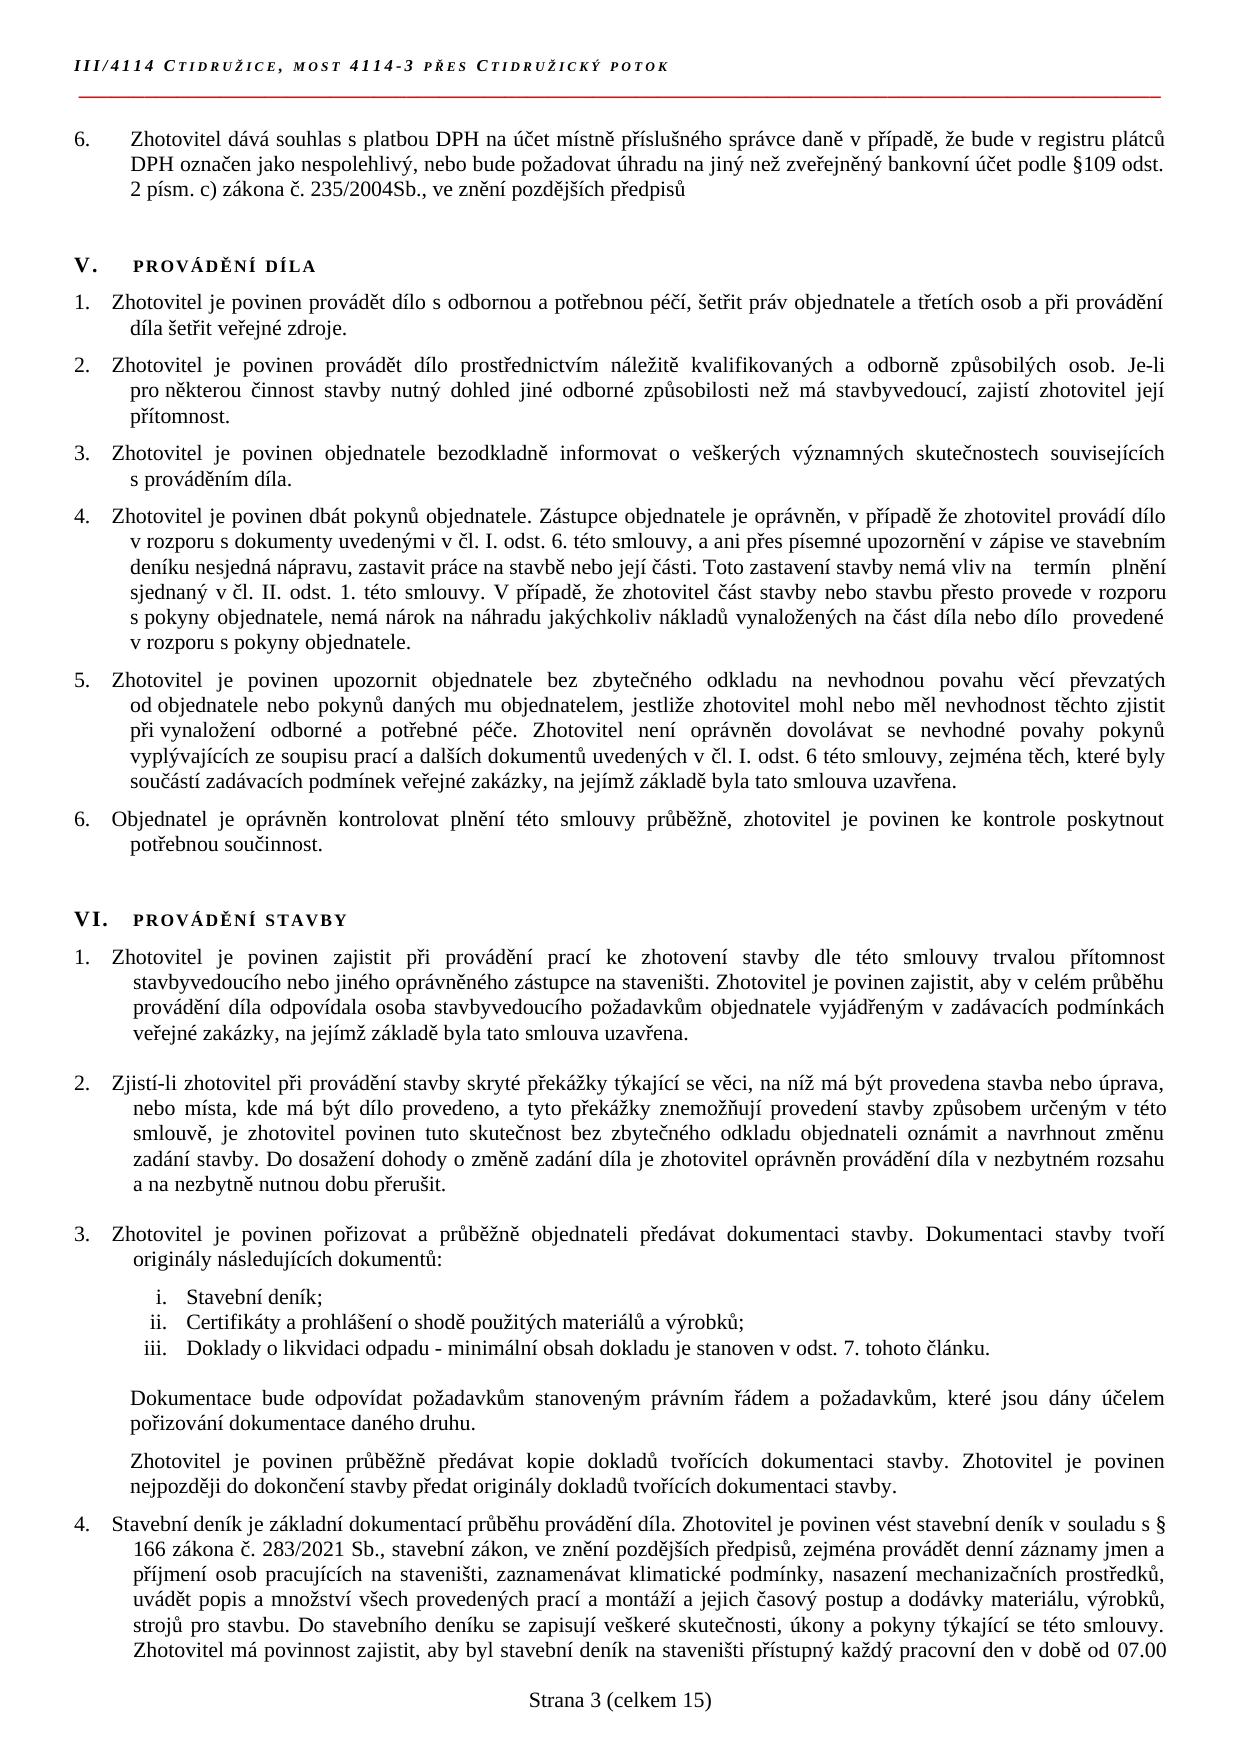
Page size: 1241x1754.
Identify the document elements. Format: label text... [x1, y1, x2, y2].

list Zhotovitel je povinen pořizovat a průběžně objednateli předávat dokumentaci stavby. Dokumentaci stavby tvoří originály následujících dokumentů: [74, 1221, 1166, 1272]
list Zjistí-li zhotovitel při provádění stavby skryté překážky týkající se věci, na níž má být provedena stavba nebo úprava, nebo místa, kde má být dílo provedeno, a tyto překážky znemožňují provedení stavby způsobem určeným v této smlouvě, je zhotovitel povinen tuto skutečnost bez zbytečného odkladu objednateli oznámit a navrhnout změnu zadání stavby. Do dosažení dohody o změně zadání díla je zhotovitel oprávněn provádění díla v nezbytném rozsahu a na nezbytně nutnou dobu přerušit. [74, 1070, 1166, 1196]
list Zhotovitel je povinen provádět dílo s odbornou a potřebnou péčí, šetřit práv objednatele a třetích osob a při provádění díla šetřit veřejné zdroje. [74, 289, 1166, 340]
list Zhotovitel dává souhlas s platbou DPH na účet místně příslušného správce daně v případě, že bude v registru plátců DPH označen jako nespolehlivý, nebo bude požadovat úhradu na jiný než zveřejněný bankovní účet podle §109 odst. 2 písm. c) zákona č. 235/2004Sb., ve znění pozdějších předpisů [74, 126, 1166, 201]
list Objednatel je oprávněn kontrolovat plnění této smlouvy průběžně, zhotovitel je povinen ke kontrole poskytnout potřebnou součinnost. [74, 806, 1166, 856]
list Zhotovitel je povinen upozornit objednatele bez zbytečného odkladu na nevhodnou povahu věcí převzatých od objednatele nebo pokynů daných mu objednatelem, jestliže zhotovitel mohl nebo měl nevhodnost těchto zjistit při vynaložení odborné a potřebné péče. Zhotovitel není oprávněn dovolávat se nevhodné povahy pokynů vyplývajících ze soupisu prací a dalších dokumentů uvedených v čl. I. odst. 6 této smlouvy, zejména těch, které byly součástí zadávacích podmínek veřejné zakázky, na jejímž základě byla tato smlouva uzavřena. [74, 667, 1166, 793]
list Zhotovitel je povinen zajistit při provádění prací ke zhotovení stavby dle této smlouvy trvalou přítomnost stavbyvedoucího nebo jiného oprávněného zástupce na staveništi. Zhotovitel je povinen zajistit, aby v celém průběhu provádění díla odpovídala osoba stavbyvedoucího požadavkům objednatele vyjádřeným v zadávacích podmínkách veřejné zakázky, na jejímž základě byla tato smlouva uzavřena. [74, 944, 1166, 1045]
text Dokumentace bude odpovídat požadavkům stanoveným právním řádem a požadavkům, které jsou dány účelem pořizování dokumentace daného druhu. [130, 1385, 1166, 1435]
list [74, 1511, 1166, 1662]
list Zhotovitel je povinen objednatele bezodkladně informovat o veškerých významných skutečnostech souvisejících s prováděním díla. [74, 440, 1166, 491]
text Zhotovitel je povinen průběžně předávat kopie dokladů tvořících dokumentaci stavby. Zhotovitel je povinen nejpozději do dokončení stavby předat originály dokladů tvořících dokumentaci stavby. [130, 1448, 1166, 1498]
list Certifikáty a prohlášení o shodě použitých materiálů a výrobků; [167, 1309, 1166, 1334]
list Zhotovitel je povinen provádět dílo prostřednictvím náležitě kvalifikovaných a odborně způsobilých osob. Je-li pro některou činnost stavby nutný dohled jiné odborné způsobilosti než má stavbyvedoucí, zajistí zhotovitel její přítomnost. [74, 352, 1166, 428]
list provádění díla [74, 252, 1166, 277]
list Zhotovitel je povinen dbát pokynů objednatele. Zástupce objednatele je oprávněn, v případě že zhotovitel provádí dílo v rozporu s dokumenty uvedenými v čl. I. odst. 6. této smlouvy, a ani přes písemné upozornění v zápise ve stavebním deníku nesjedná nápravu, zastavit práce na stavbě nebo její části. Toto zastavení stavby nemá vliv na termín plnění sjednaný v čl. II. odst. 1. této smlouvy. V případě, že zhotovitel část stavby nebo stavbu přesto provede v rozporu s pokyny objednatele, nemá nárok na náhradu jakýchkoliv nákladů vynaložených na část díla nebo dílo provedené v rozporu s pokyny objednatele. [74, 503, 1166, 654]
list provádění stavby [74, 906, 1166, 931]
list Stavební deník; [167, 1284, 1166, 1309]
list Doklady o likvidaci odpadu - minimální obsah dokladu je stanoven v odst. 7. tohoto článku. [167, 1334, 1166, 1360]
